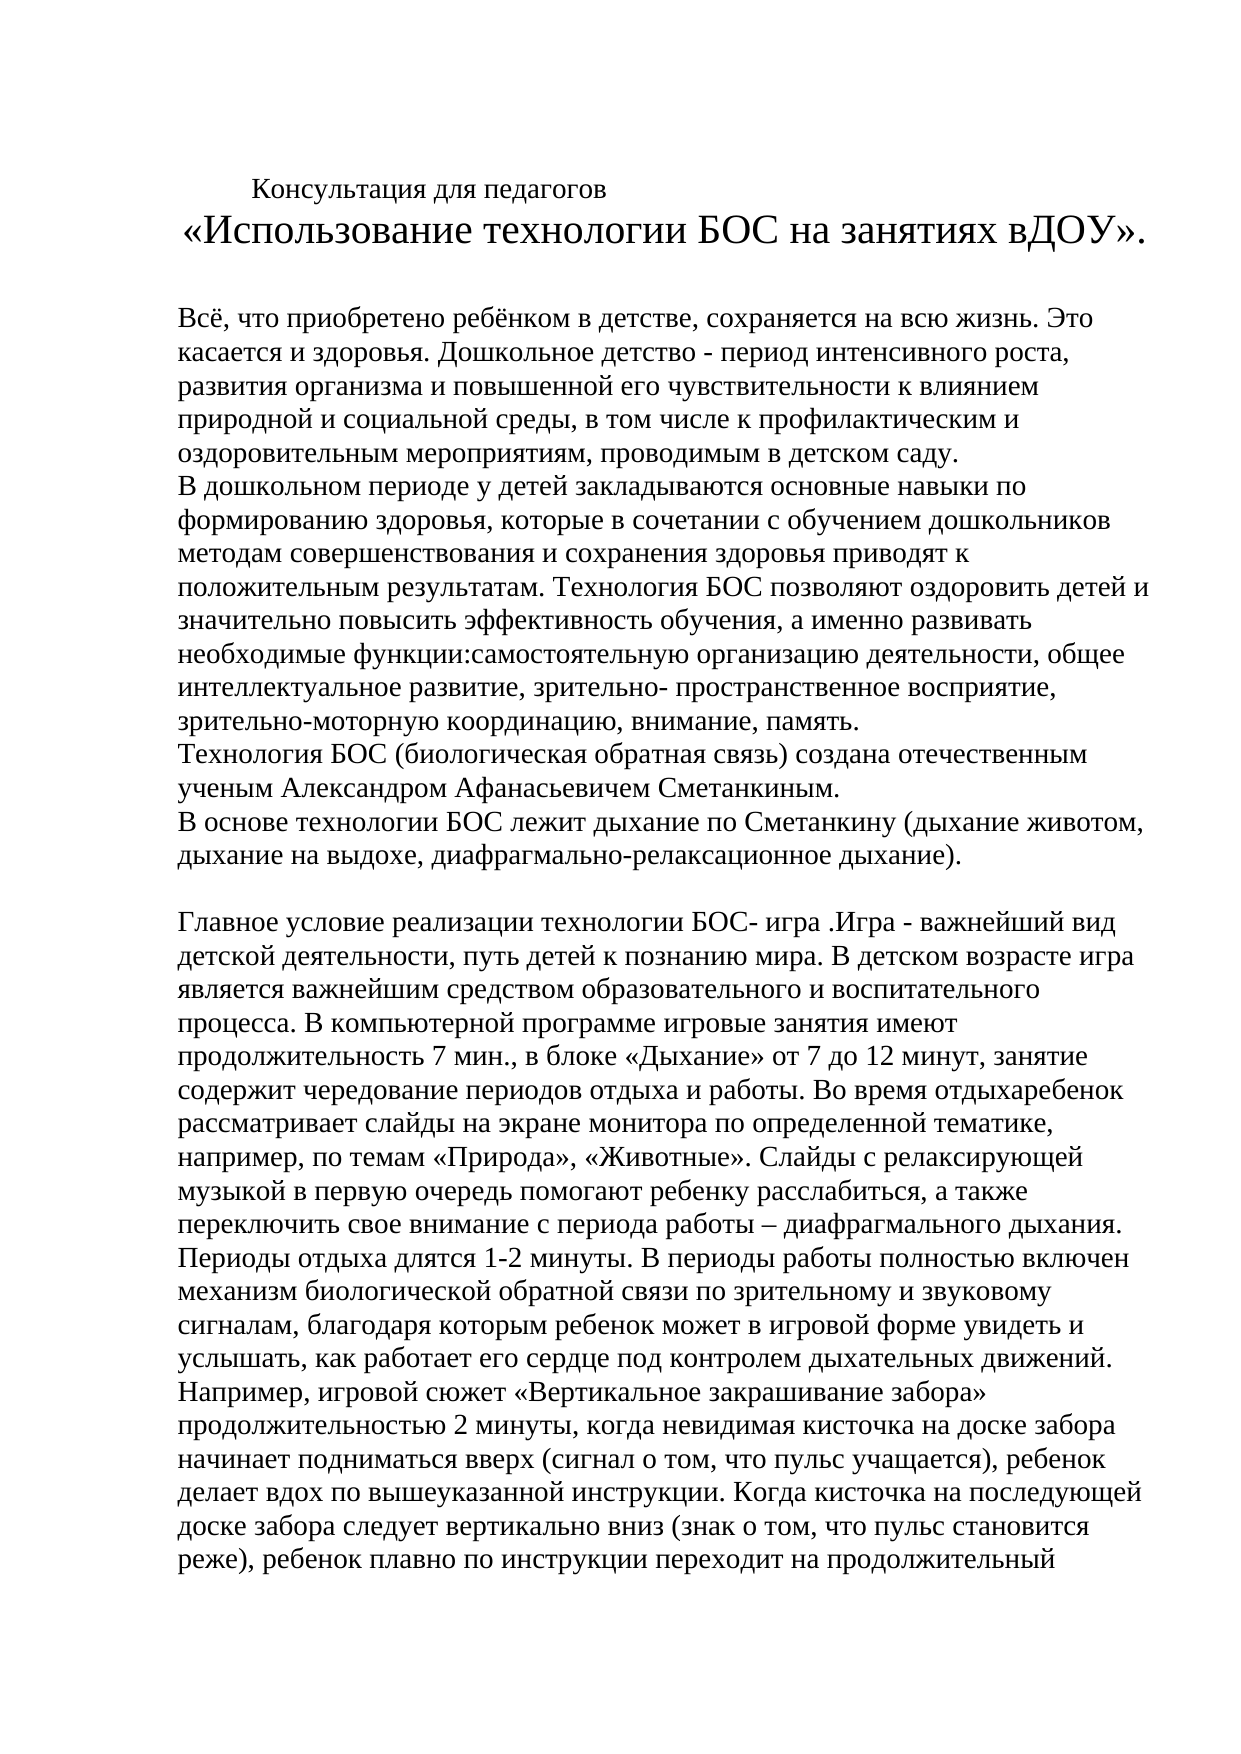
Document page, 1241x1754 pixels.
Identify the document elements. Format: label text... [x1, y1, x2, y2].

text В дошкольном периоде у детей закладываются основные навыки по формированию здоровья, которые в сочетании с обучением дошкольников методам совершенствования и сохранения здоровья приводят к положительным результатам. Технология БОС позволяют оздоровить детей и значительно повысить эффективность обучения, а именно развивать необходимые функции:самостоятельную организацию деятельности, общее интеллектуальное развитие, зрительно- пространственное восприятие, зрительно-моторную координацию, внимание, память. [177, 468, 1152, 737]
text «Использование технологии БОС на занятиях вДОУ». [177, 205, 1152, 253]
text Всё, что приобретено ребёнком в детстве, сохраняется на всю жизнь. Это касается и здоровья. Дошкольное детство - период интенсивного роста, развития организма и повышенной его чувствительности к влиянием природной и социальной среды, в том числе к профилактическим и оздоровительным мероприятиям, проводимым в детском саду. [177, 301, 1152, 468]
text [177, 904, 1152, 1575]
text Технология БОС (биологическая обратная связь) создана отечественным ученым Александром Афанасьевичем Сметанкиным. [177, 737, 1152, 804]
text Консультация для педагогов [177, 171, 1152, 205]
text В основе технологии БОС лежит дыхание по Сметанкину (дыхание животом, дыхание на выдохе, диафрагмально-релаксационное дыхание). [177, 804, 1152, 871]
